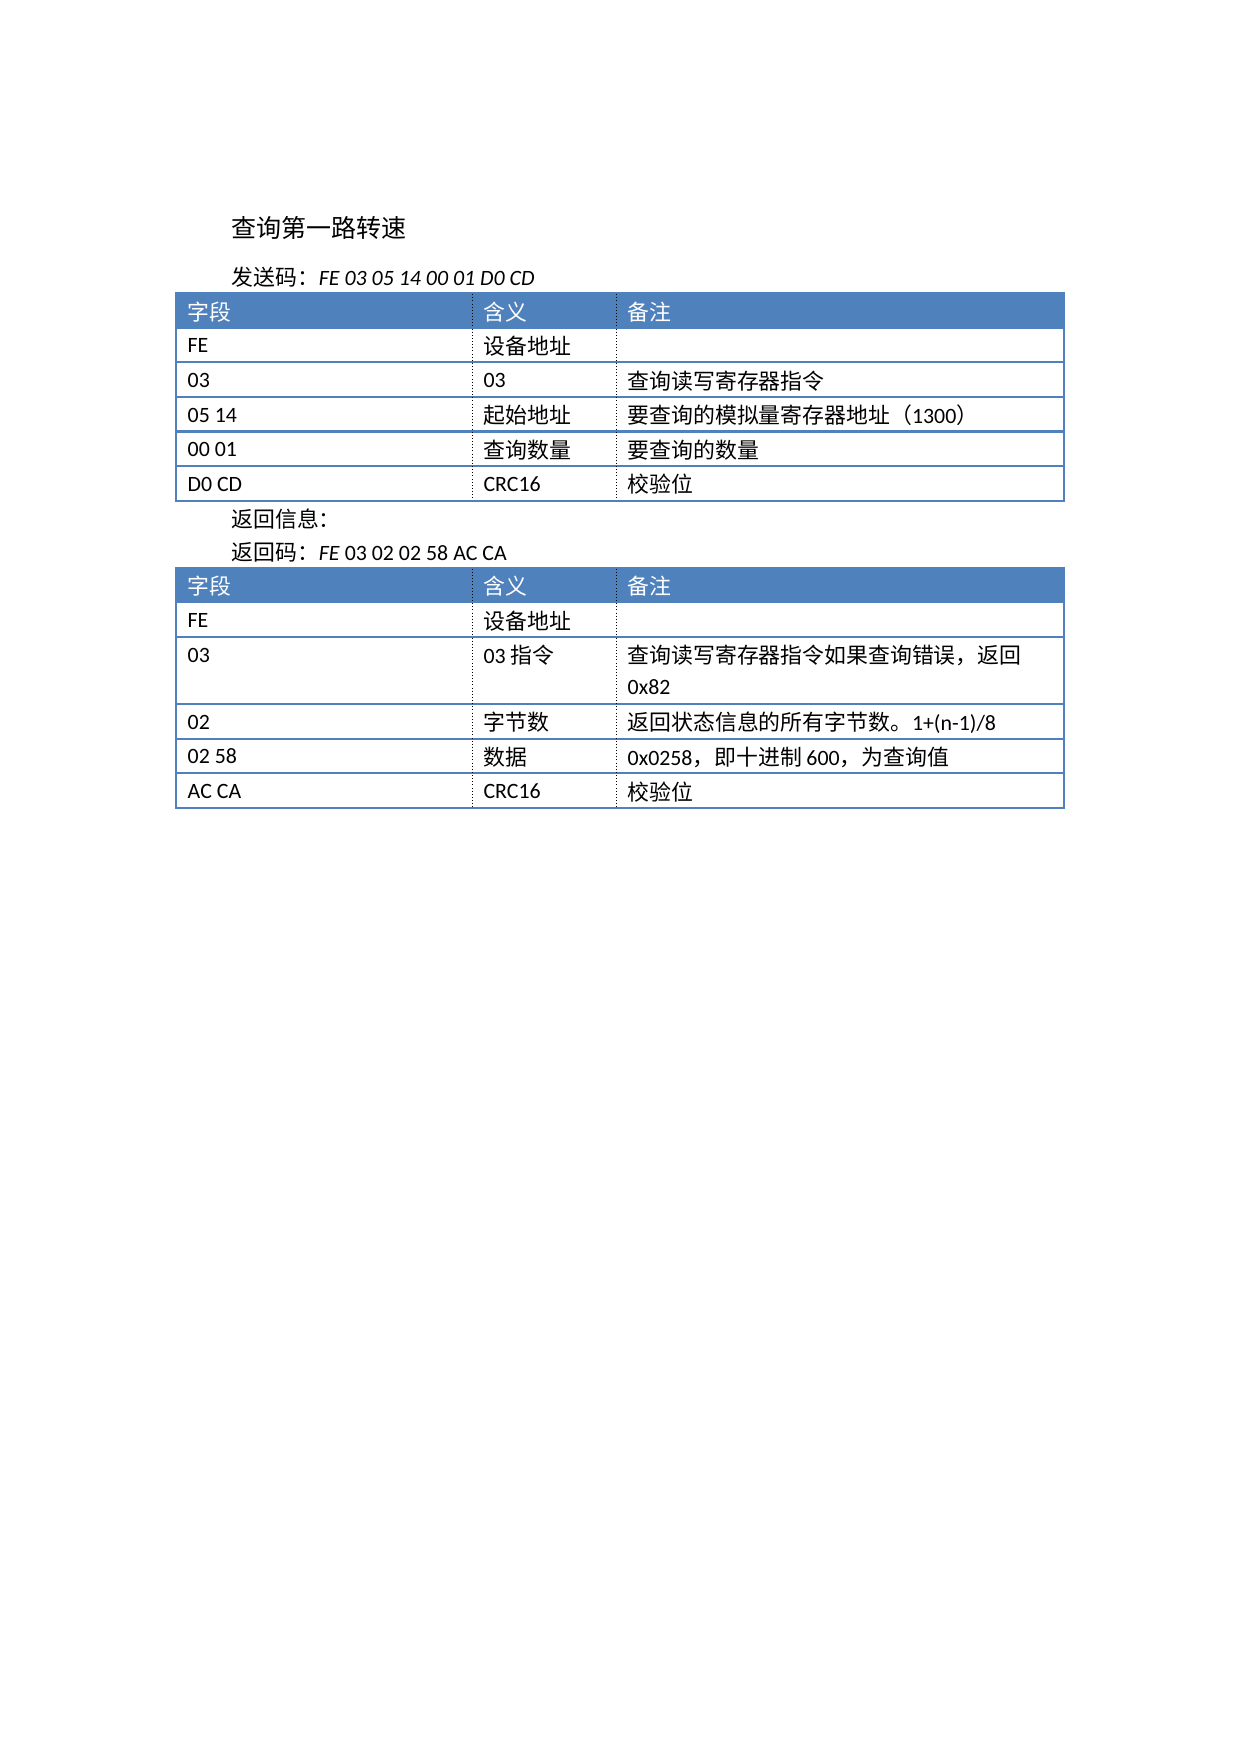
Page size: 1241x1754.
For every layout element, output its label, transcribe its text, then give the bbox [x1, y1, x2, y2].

table_cell 起始地址 [472, 398, 616, 430]
table_cell D0 CD [177, 467, 472, 499]
table_header 含义 [472, 294, 616, 327]
table_cell 要查询的数量 [616, 433, 1063, 465]
table_cell 03 [472, 363, 616, 396]
table_cell FE [177, 603, 472, 636]
table_cell 00 01 [177, 433, 472, 465]
table_header 字段 [177, 294, 472, 327]
table_header 字段 [177, 569, 472, 601]
table_cell 字节数 [472, 705, 616, 737]
table_cell 03 [177, 363, 472, 396]
table_cell 02 58 [177, 740, 472, 772]
table_cell FE [177, 329, 472, 361]
table_cell 02 [177, 705, 472, 737]
table_cell 要查询的模拟量寄存器地址（1300） [616, 398, 1063, 430]
table_cell 05 14 [177, 398, 472, 430]
table_cell 返回状态信息的所有字节数。1+(n-1)/8 [616, 705, 1063, 737]
table_cell CRC16 [472, 774, 616, 807]
table_cell 设备地址 [472, 329, 616, 361]
table_cell 校验位 [616, 467, 1063, 499]
table_cell 校验位 [616, 774, 1063, 807]
table_cell 查询读写寄存器指令如果查询错误，返回0x82 [616, 638, 1063, 703]
table_cell [616, 329, 1063, 361]
table_cell 查询读写寄存器指令 [616, 363, 1063, 396]
table_cell 0x0258，即十进制600，为查询值 [616, 740, 1063, 772]
table_cell 03指令 [472, 638, 616, 703]
table_header 含义 [472, 569, 616, 601]
table_cell 查询数量 [472, 433, 616, 465]
table_cell 数据 [472, 740, 616, 772]
table_cell 03 [177, 638, 472, 703]
text 返回码：FE 03 02 02 58 AC CA [187, 534, 1053, 567]
text 返回信息： [187, 502, 1053, 534]
text 发送码：FE 03 05 14 00 01 D0 CD [187, 259, 1053, 292]
table_header 备注 [616, 569, 1063, 601]
table_cell 设备地址 [472, 603, 616, 636]
table_cell AC CA [177, 774, 472, 807]
text 查询第一路转速 [187, 194, 1053, 259]
table_cell CRC16 [472, 467, 616, 499]
table_cell [616, 603, 1063, 636]
table_header 备注 [616, 294, 1063, 327]
